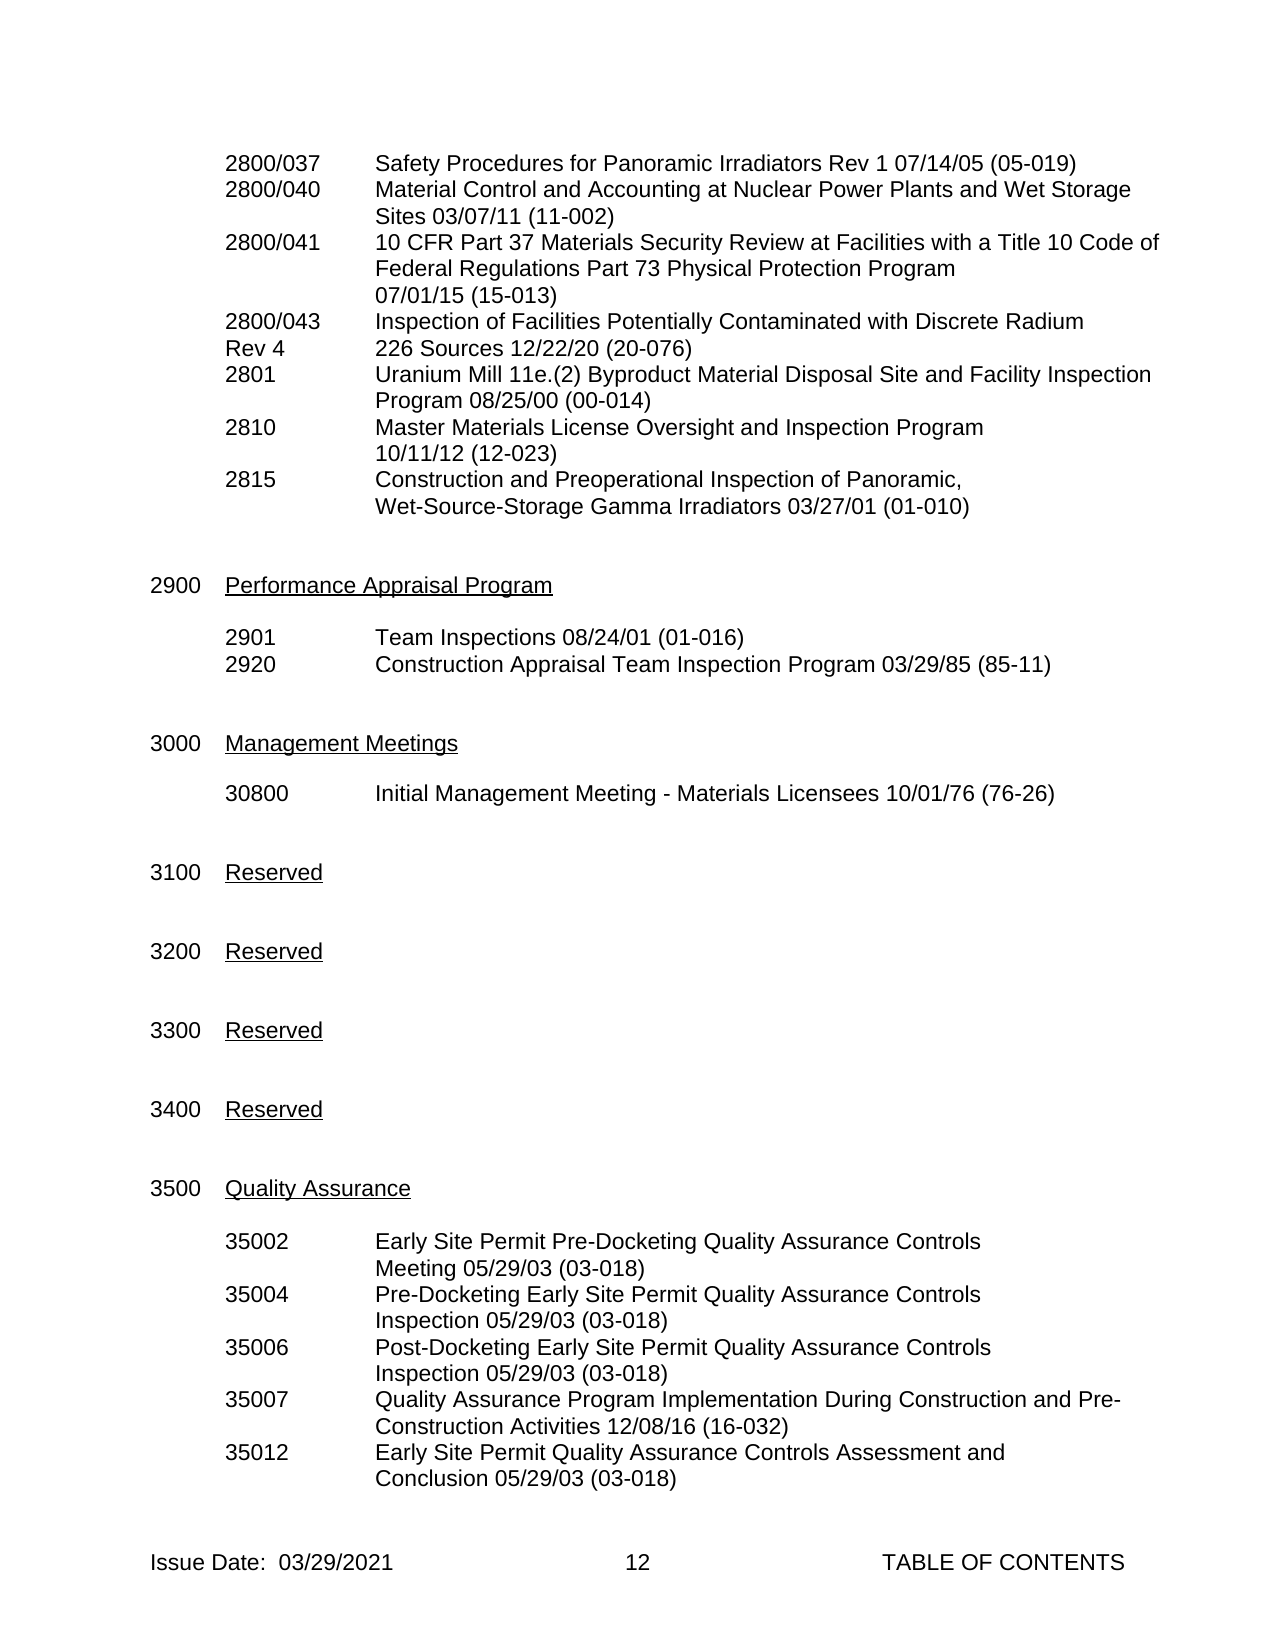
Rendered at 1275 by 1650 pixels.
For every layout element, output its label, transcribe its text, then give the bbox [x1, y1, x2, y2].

text 3000 Management Meetings [150, 730, 1172, 756]
text 35007 Quality Assurance Program Implementation During Construction and Pre-Construction Activities 12/08/16 (16-032) [150, 1386, 1172, 1439]
text 2800/041 10 CFR Part 37 Materials Security Review at Facilities with a Title 10 Code of Federal Regulations Part 73 Physical Protection Program [225, 229, 1172, 282]
text Inspection 05/29/03 (03-018) [150, 1307, 1172, 1333]
text 30800 Initial Management Meeting - Materials Licensees 10/01/76 (76-26) [150, 780, 1172, 806]
text Meeting 05/29/03 (03-018) [150, 1254, 1172, 1281]
text 10/11/12 (12-023) [150, 440, 1172, 466]
text 35002 Early Site Permit Pre-Docketing Quality Assurance Controls [150, 1228, 1172, 1254]
text 2801 Uranium Mill 11e.(2) Byproduct Material Disposal Site and Facility Inspection Program 08/25/00 (00-014) [150, 361, 1172, 413]
text 35004 Pre-Docketing Early Site Permit Quality Assurance Controls [150, 1281, 1172, 1307]
text 35012 Early Site Permit Quality Assurance Controls Assessment and [150, 1439, 1172, 1465]
text 2900 Performance Appraisal Program [150, 572, 1172, 598]
text Conclusion 05/29/03 (03-018) [150, 1465, 1172, 1492]
text 3100 Reserved [150, 859, 1172, 886]
text 3300 Reserved [150, 1017, 1172, 1044]
text Inspection 05/29/03 (03-018) [150, 1360, 1172, 1386]
text 35006 Post-Docketing Early Site Permit Quality Assurance Controls [150, 1333, 1172, 1360]
text 2800/037 Safety Procedures for Panoramic Irradiators Rev 1 07/14/05 (05-019) [150, 150, 1172, 176]
text 2901 Team Inspections 08/24/01 (01-016) [225, 624, 1172, 651]
text 2810 Master Materials License Oversight and Inspection Program [150, 413, 1172, 440]
text 2800/040 Material Control and Accounting at Nuclear Power Plants and Wet Storage Sites 03/07/11 (11-002) [150, 176, 1172, 229]
text Rev 4 226 Sources 12/22/20 (20-076) [225, 334, 1172, 361]
text Wet-Source-Storage Gamma Irradiators 03/27/01 (01-010) [150, 493, 1172, 519]
text 07/01/15 (15-013) [225, 282, 1172, 308]
text 2815 Construction and Preoperational Inspection of Panoramic, [150, 466, 1172, 493]
text 2800/043 Inspection of Facilities Potentially Contaminated with Discrete Radium [225, 308, 1172, 334]
text 3500 Quality Assurance [150, 1175, 1172, 1202]
text 3200 Reserved [150, 938, 1172, 964]
text 2920 Construction Appraisal Team Inspection Program 03/29/85 (85-11) [150, 651, 1172, 677]
list Reserved [150, 1096, 1172, 1123]
